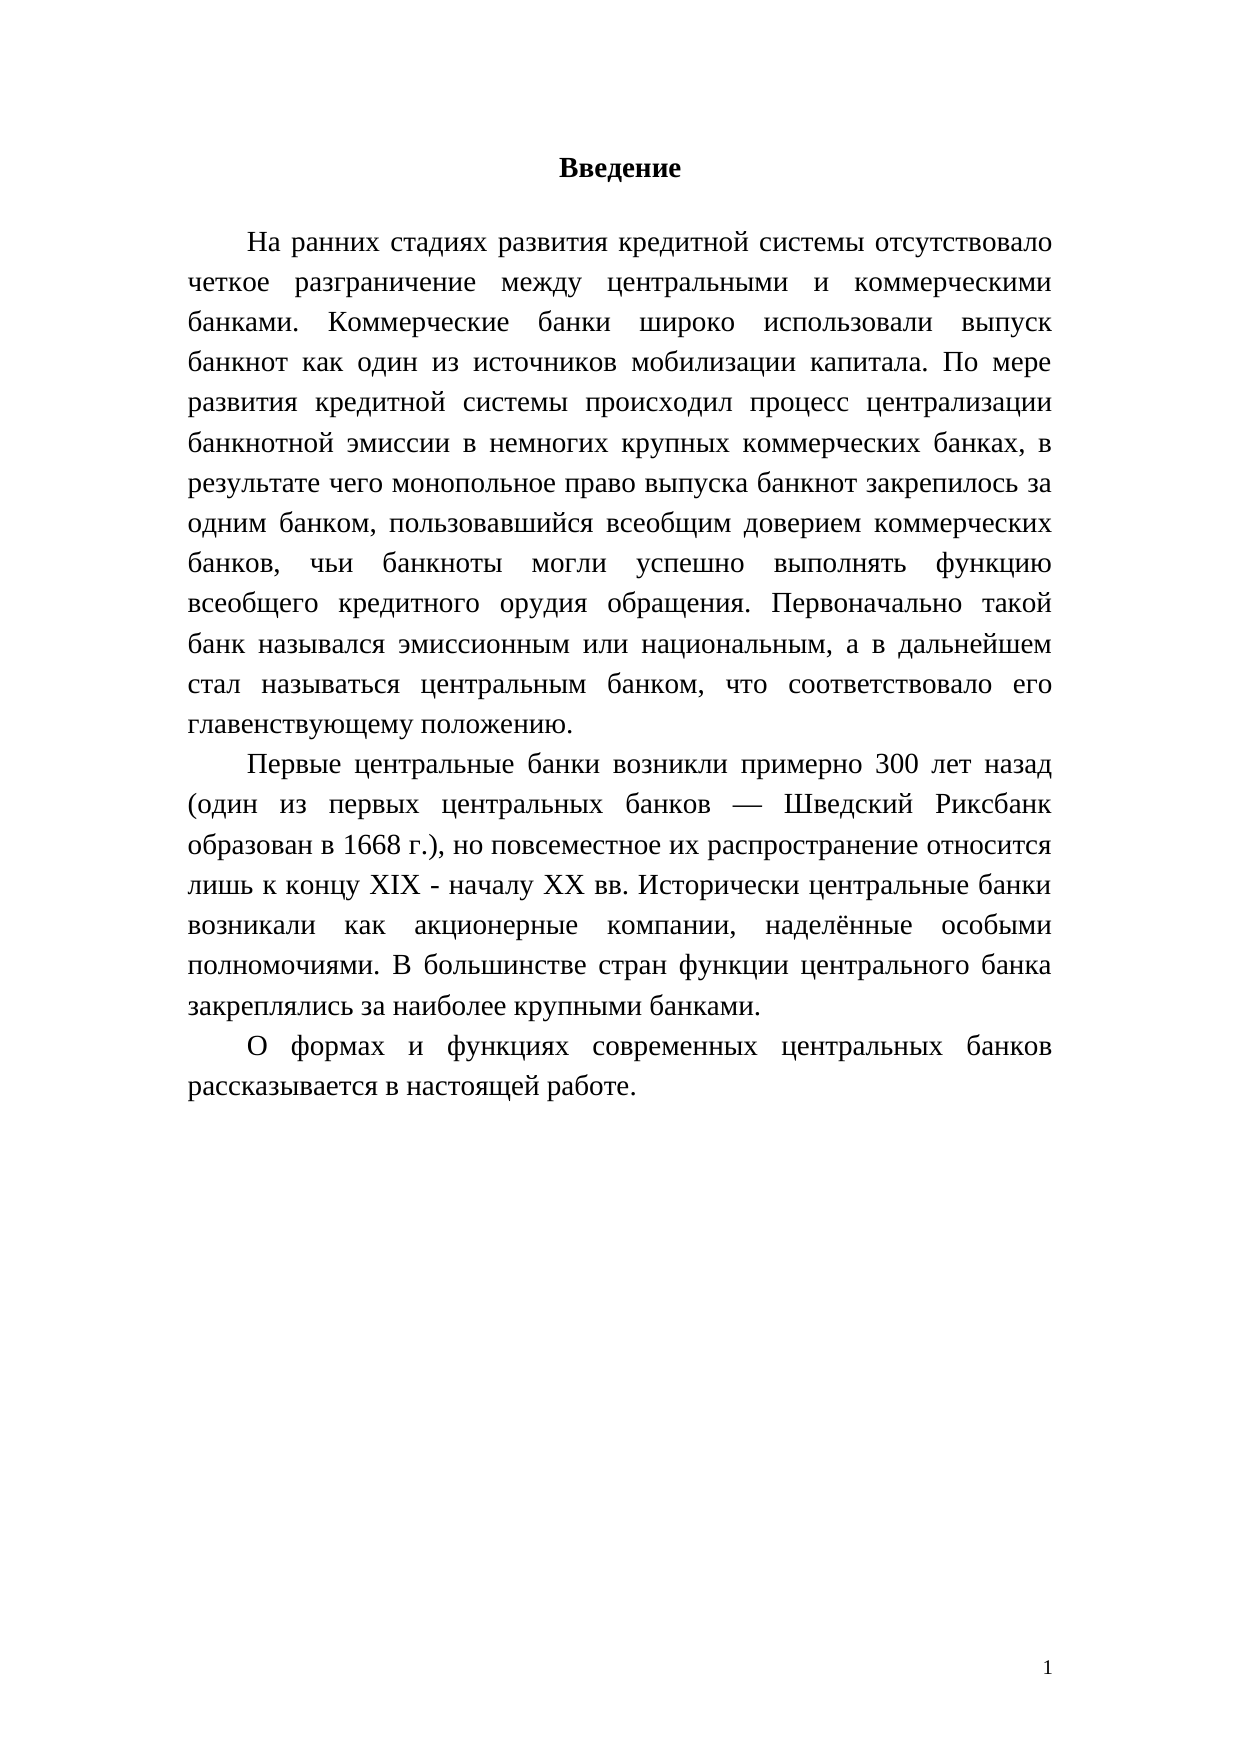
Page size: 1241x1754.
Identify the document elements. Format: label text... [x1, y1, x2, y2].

text О формах и функциях современных центральных банков рассказывается в настоящей работе. [187, 1028, 1053, 1102]
text На ранних стадиях развития кредитной системы отсутствовало четкое разграничение между центральными и коммерческими банками. Коммерческие банки широко использовали выпуск банкнот как один из источников мобилизации капитала. По мере развития кредитной системы происходил процесс централизации банкнотной эмиссии в немногих крупных коммерческих банках, в результате чего монопольное право выпуска банкнот закрепилось за одним банком, пользовавшийся всеобщим доверием коммерческих банков, чьи банкноты могли успешно выполнять функцию всеобщего кредитного орудия обращения. Первоначально такой банк назывался эмиссионным или национальным, а в дальнейшем стал называться центральным банком, что соответствовало его главенствующему положению. [187, 224, 1053, 740]
text Первые центральные банки возникли примерно 300 лет назад (один из первых центральных банков — Шведский Риксбанк образован в 1668 г.), но повсеместное их распространение относится лишь к концу XIX - началу XX вв. Исторически центральные банки возникали как акционерные компании, наделённые особыми полномочиями. В большинстве стран функции центрального банка закреплялись за наиболее крупными банками. [187, 746, 1053, 1021]
subtitle Введение [187, 150, 1053, 183]
